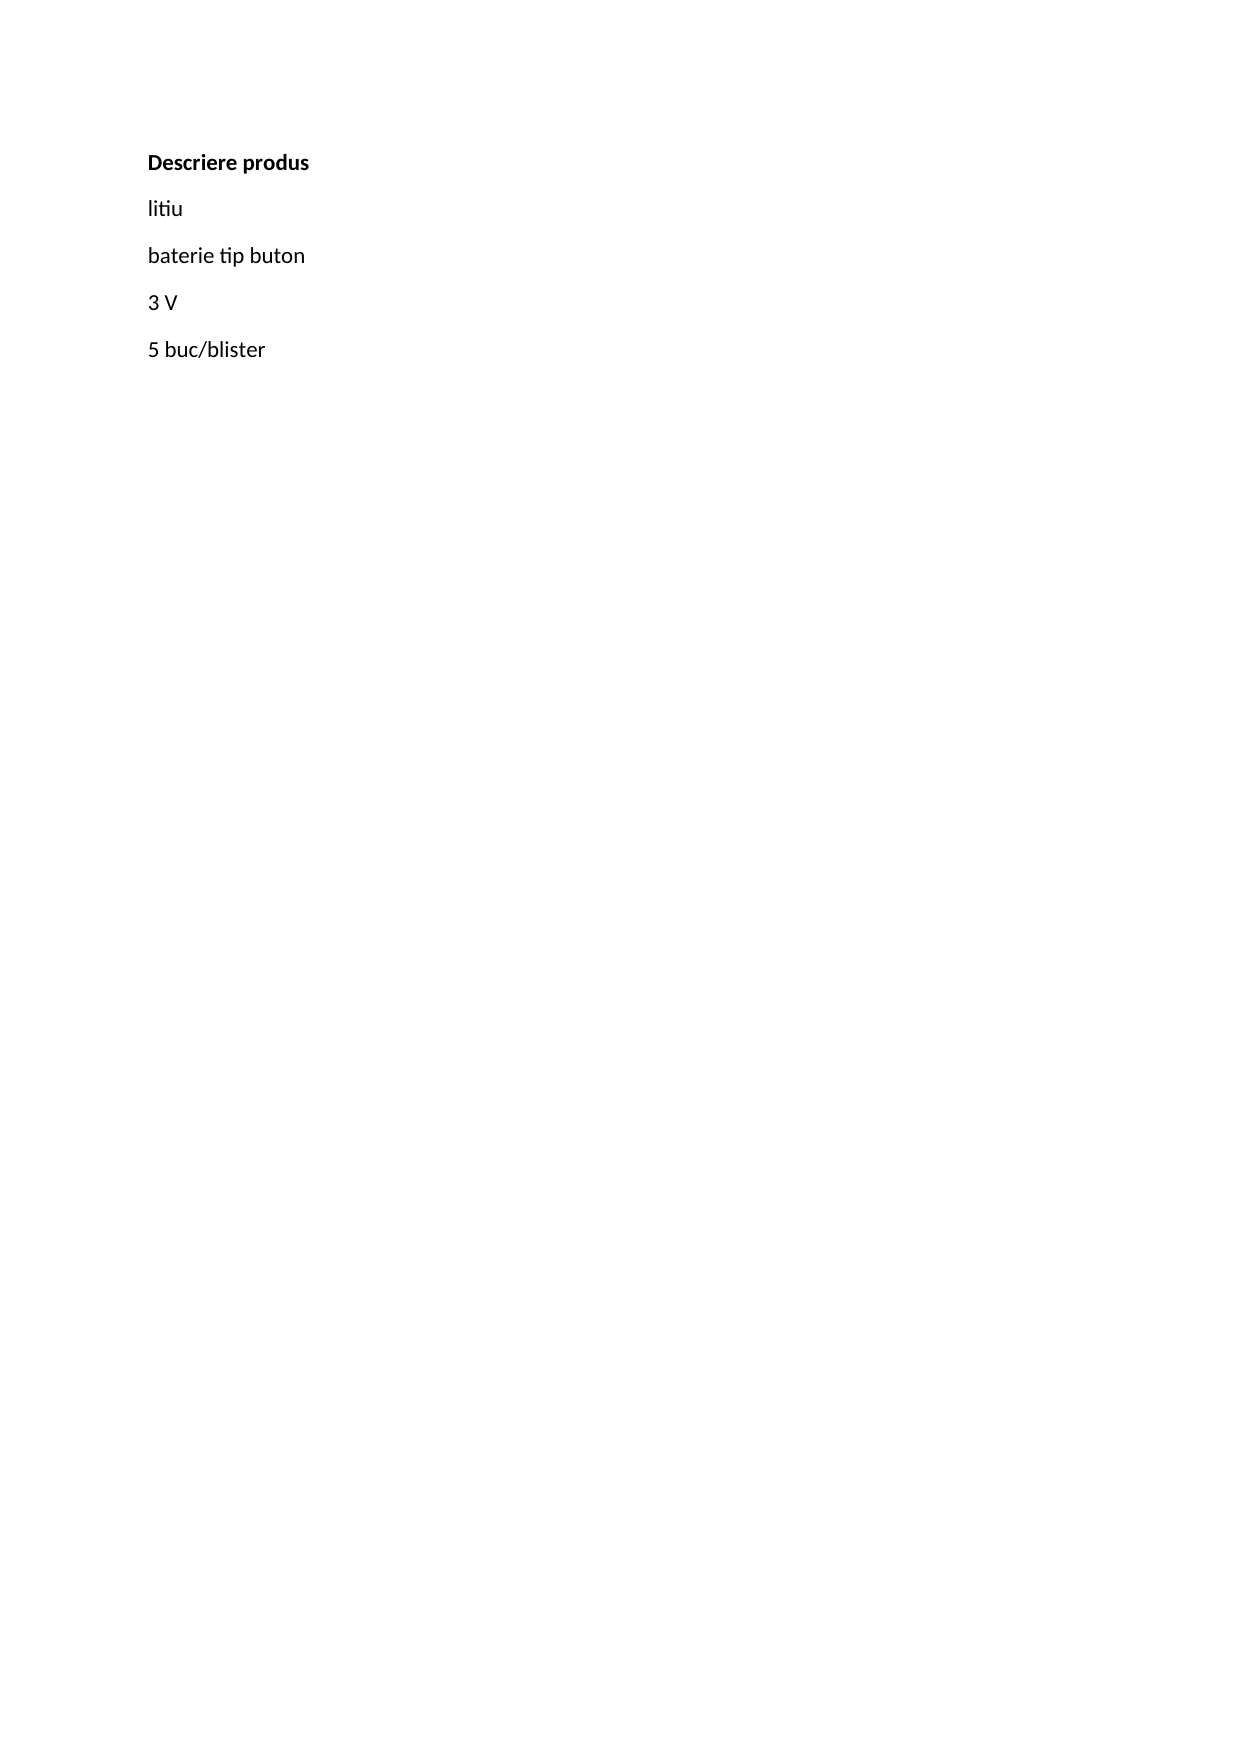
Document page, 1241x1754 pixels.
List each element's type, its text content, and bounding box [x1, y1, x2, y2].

text baterie tip buton [148, 241, 1093, 269]
text litiu [148, 194, 1093, 222]
text 5 buc/blister [148, 335, 1093, 363]
text 3 V [148, 288, 1093, 316]
text Descriere produs [148, 148, 1093, 176]
